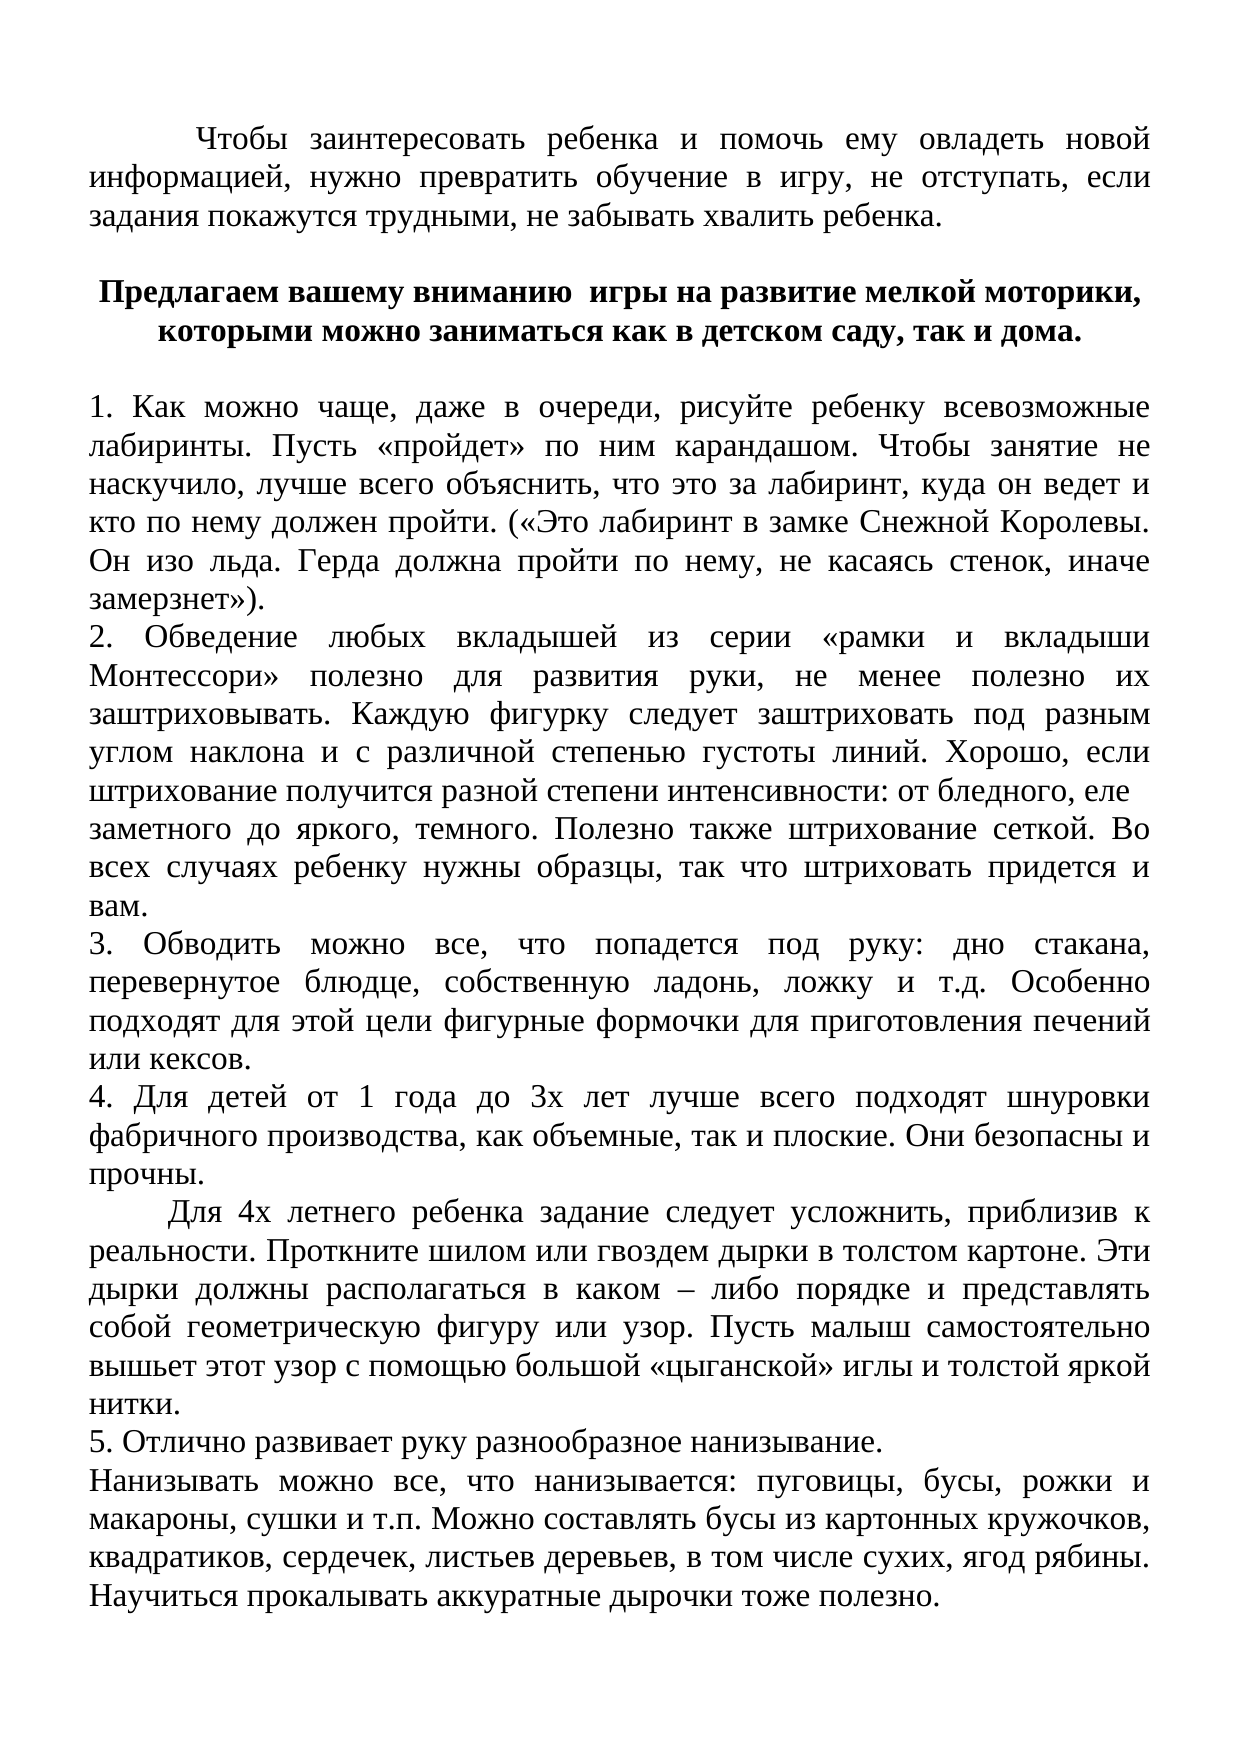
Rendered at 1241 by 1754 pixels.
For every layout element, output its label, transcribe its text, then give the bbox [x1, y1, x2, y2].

text Нанизывать можно все, что нанизывается: пуговицы, бусы, рожки и макароны, сушки и т.п. Можно составлять бусы из картонных кружочков, квадратиков, сердечек, листьев деревьев, в том числе сухих, ягод рябины. Научиться прокалывать аккуратные дырочки тоже полезно. [88, 1460, 1152, 1613]
text Для 4х летнего ребенка задание следует усложнить, приблизив к реальности. Проткните шилом или гвоздем дырки в толстом картоне. Эти дырки должны располагаться в каком – либо порядке и представлять собой геометрическую фигуру или узор. Пусть малыш самостоятельно вышьет этот узор с помощью большой «цыганской» иглы и толстой яркой нитки. [88, 1191, 1152, 1421]
text 4. Для детей от 1 года до 3х лет лучше всего подходят шнуровки фабричного производства, как объемные, так и плоские. Они безопасны и прочны. [88, 1076, 1152, 1191]
text 1. Как можно чаще, даже в очереди, рисуйте ребенку всевозможные лабиринты. Пусть «пройдет» по ним карандашом. Чтобы занятие не наскучило, лучше всего объяснить, что это за лабиринт, куда он ведет и кто по нему должен пройти. («Это лабиринт в замке Снежной Королевы. Он изо льда. Герда должна пройти по нему, не касаясь стенок, иначе замерзнет»). [88, 386, 1152, 616]
text 5. Отлично развивает руку разнообразное нанизывание. [88, 1421, 1152, 1460]
text 3. Обводить можно все, что попадется под руку: дно стакана, перевернутое блюдце, собственную ладонь, ложку и т.д. Особенно подходят для этой цели фигурные формочки для приготовления печений или кексов. [88, 923, 1152, 1076]
text Предлагаем вашему вниманию игры на развитие мелкой моторики, которыми можно заниматься как в детском саду, так и дома. [88, 271, 1152, 348]
text 2. Обведение любых вкладышей из серии «рамки и вкладыши Монтессори» полезно для развития руки, не менее полезно их заштриховывать. Каждую фигурку следует заштриховать под разным углом наклона и с различной степенью густоты линий. Хорошо, если штрихование получится разной степени интенсивности: от бледного, еле [88, 616, 1152, 808]
text заметного до яркого, темного. Полезно также штрихование сеткой. Во всех случаях ребенку нужны образцы, так что штриховать придется и вам. [88, 808, 1152, 923]
text Чтобы заинтересовать ребенка и помочь ему овладеть новой информацией, нужно превратить обучение в игру, не отступать, если задания покажутся трудными, не забывать хвалить ребенка. [88, 118, 1152, 233]
